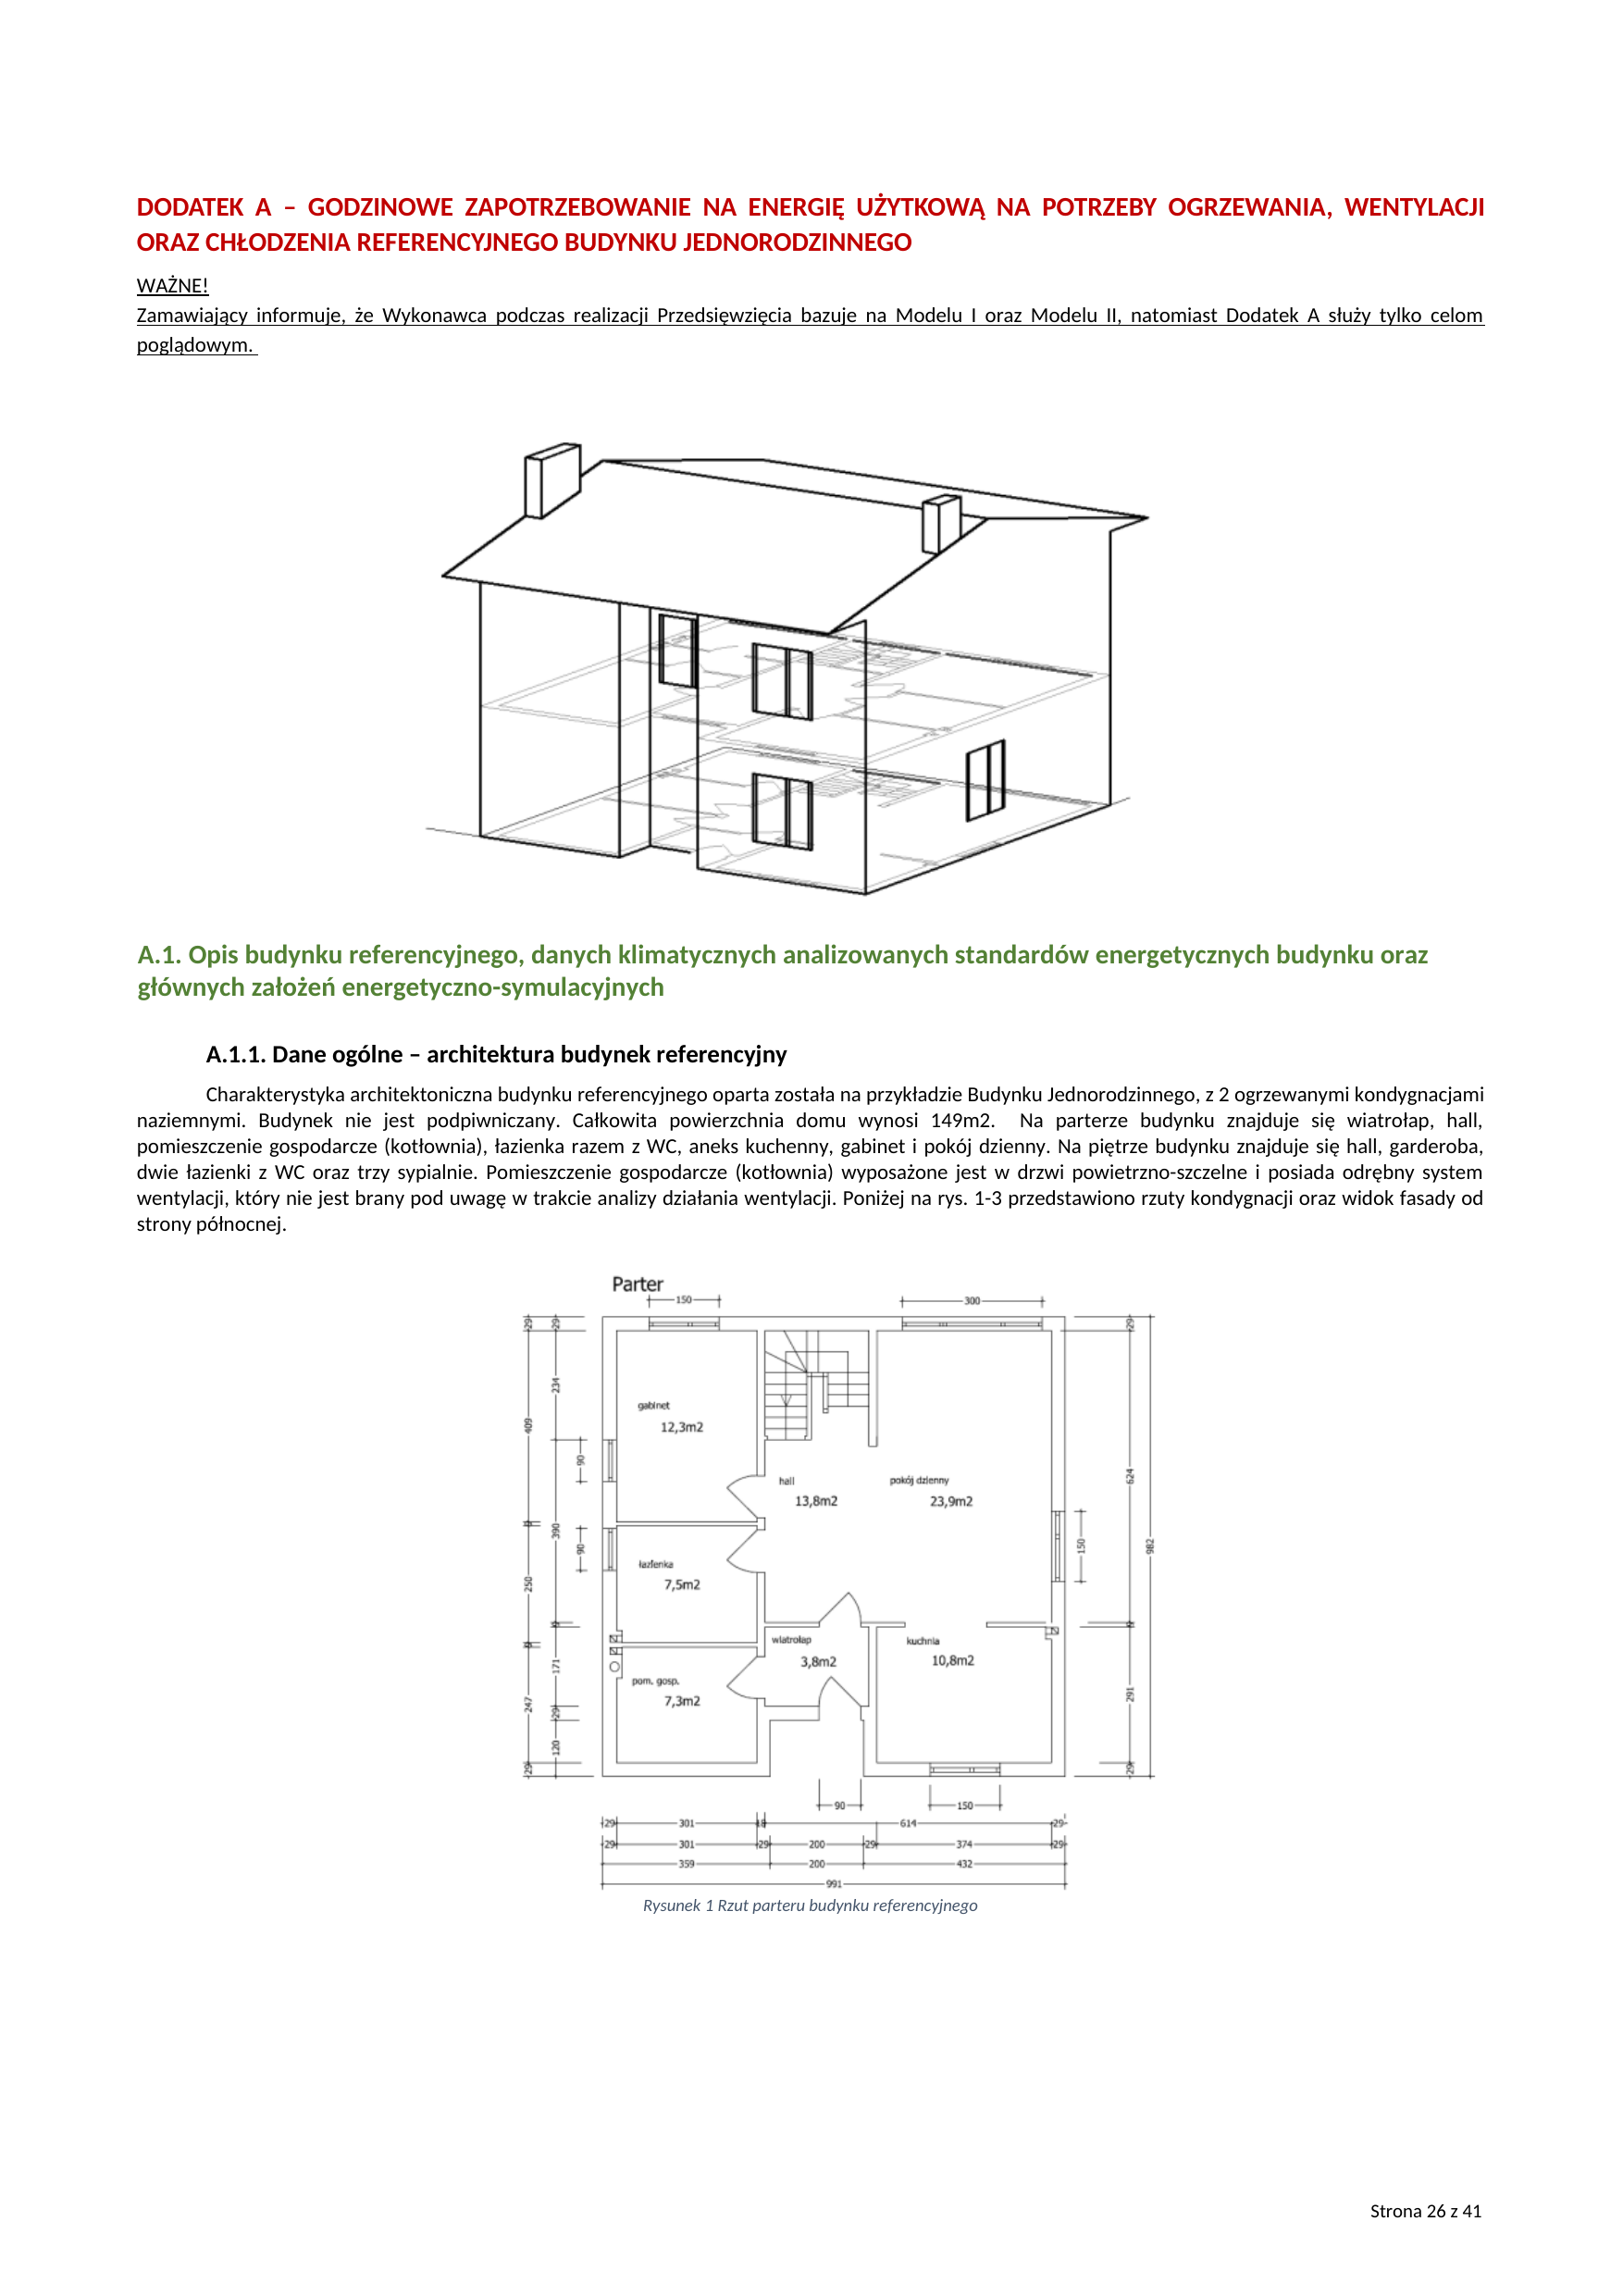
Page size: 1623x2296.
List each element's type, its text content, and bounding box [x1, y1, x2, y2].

text Charakterystyka architektoniczna budynku referencyjnego oparta została na przykładzie Budynku Jednorodzinnego, z 2 ogrzewanymi kondygnacjami naziemnymi. Budynek nie jest podpiwniczany. Całkowita powierzchnia domu wynosi 149m2. Na parterze budynku znajduje się wiatrołap, hall, pomieszczenie gospodarcze (kotłownia), łazienka razem z WC, aneks kuchenny, gabinet i pokój dzienny. Na piętrze budynku znajduje się hall, garderoba, dwie łazienki z WC oraz trzy sypialnie. Pomieszczenie gospodarcze (kotłownia) wyposażone jest w drzwi powietrzno-szczelne i posiada odrębny system wentylacji, który nie jest brany pod uwagę w trakcie analizy działania wentylacji. Poniżej na rys. 1-3 przedstawiono rzuty kondygnacji oraz widok fasady od strony północnej. [137, 1081, 1486, 1236]
subtitle DODATEK A – GODZINOWE ZAPOTRZEBOWANIE NA ENERGIĘ UŻYTKOWĄ NA POTRZEBY OGRZEWANIA, WENTYLACJI ORAZ CHŁODZENIA REFERENCYJNEGO BUDYNKU JEDNORODZINNEGO [137, 190, 1486, 258]
subtitle A.1.1. Dane ogólne – architektura budynek referencyjny [137, 1038, 1486, 1069]
subtitle A.1. Opis budynku referencyjnego, danych klimatycznych analizowanych standardów energetycznych budynku oraz głównych założeń energetyczno-symulacyjnych [138, 937, 1486, 1003]
picture [423, 418, 1200, 902]
text Zamawiający informuje, że Wykonawca podczas realizacji Przedsięwzięcia bazuje na Modelu I oraz Modelu II, natomiast Dodatek A służy tylko celom poglądowym. [137, 302, 1486, 358]
picture [477, 1247, 1180, 1895]
text Rysunek 1 Rzut parteru budynku referencyjnego [137, 1894, 1486, 1916]
text WAŻNE! [137, 272, 1486, 298]
